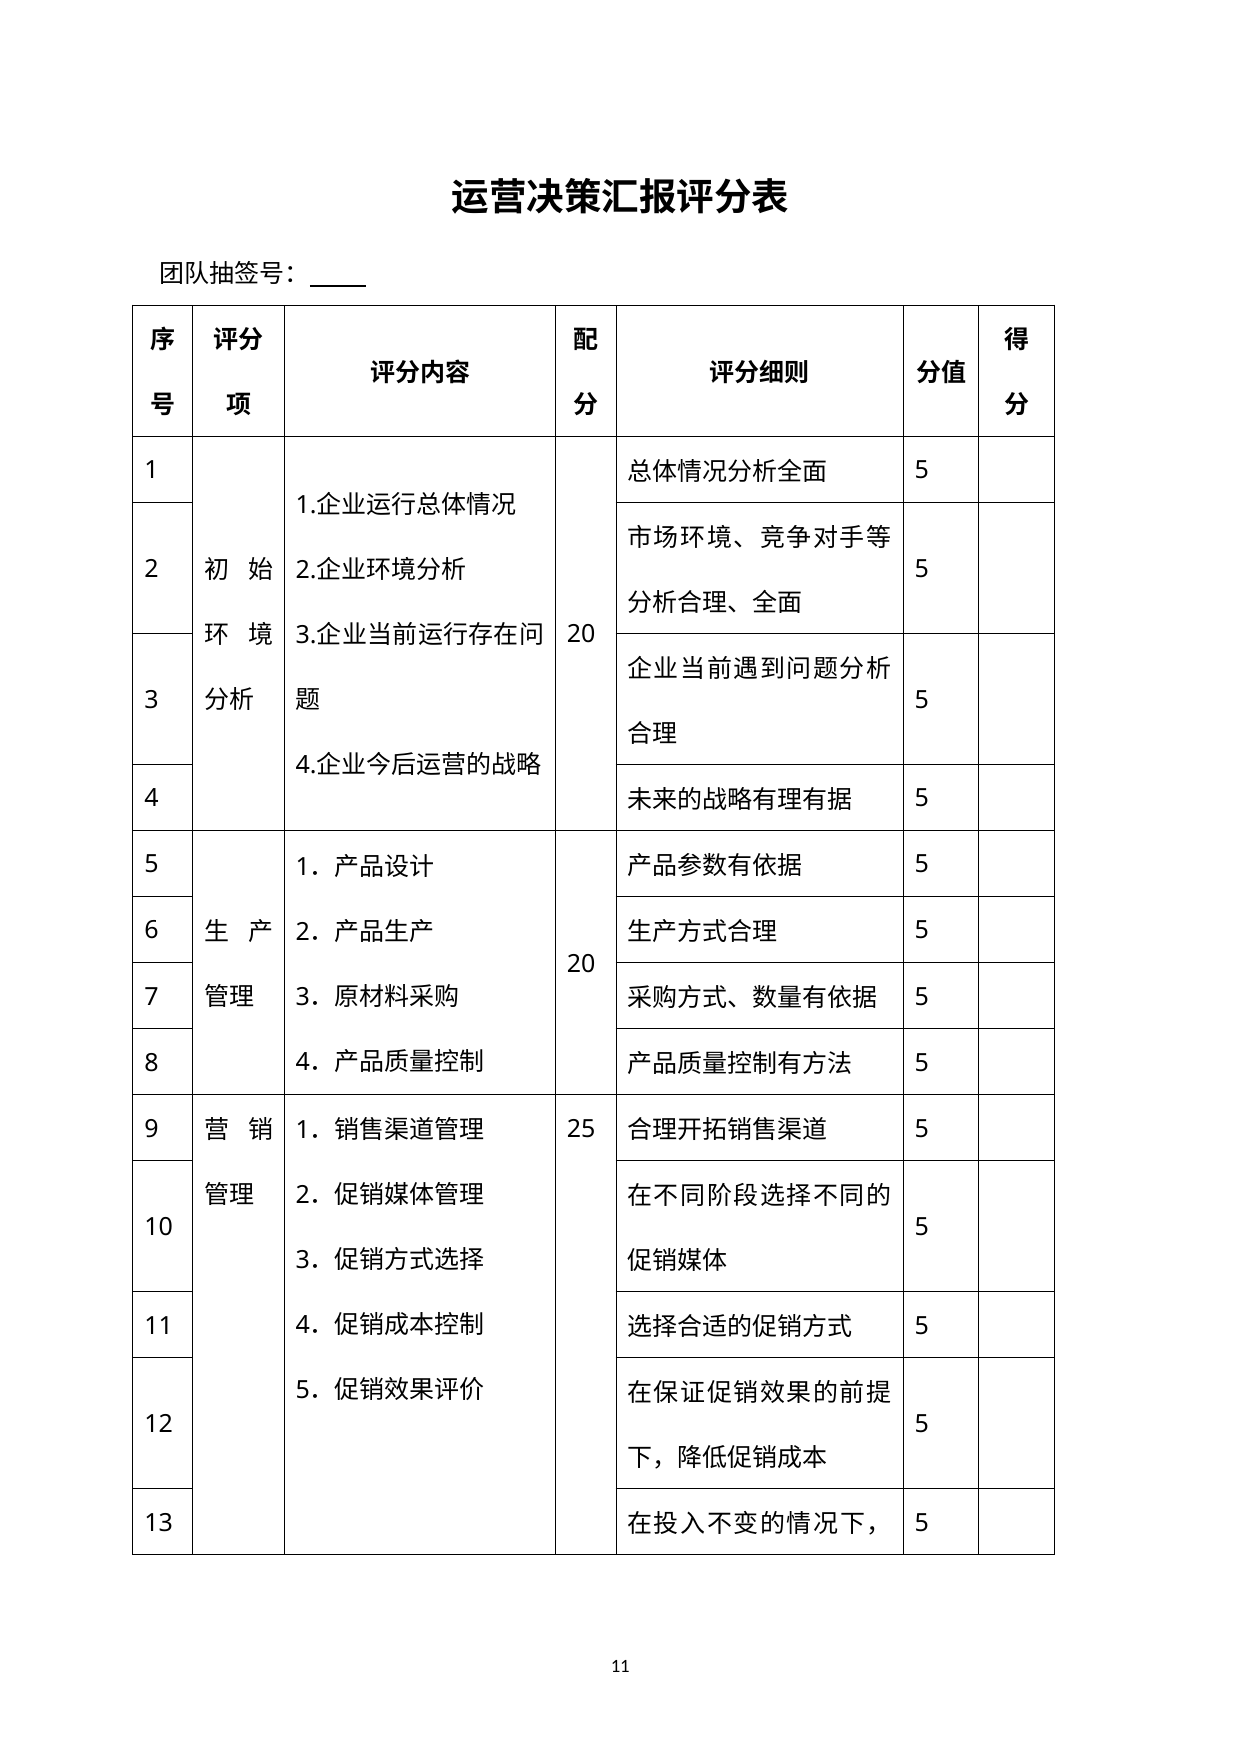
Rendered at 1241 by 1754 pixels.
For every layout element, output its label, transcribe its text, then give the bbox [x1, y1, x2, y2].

table_cell 未来的战略有理有据 [617, 765, 903, 830]
table_cell [979, 1095, 1054, 1160]
table_cell 生产方式合理 [617, 897, 903, 962]
table_cell 13 [133, 1489, 192, 1554]
table_cell 20 [556, 831, 616, 1094]
table_cell 9 [133, 1095, 192, 1160]
table_cell 5 [904, 1489, 978, 1554]
table_cell 1．产品设计 2．产品生产 3．原材料采购 4．产品质量控制 [285, 831, 555, 1094]
table_header 评分项 [193, 306, 284, 436]
table_header 得 分 [979, 306, 1054, 436]
table_cell [979, 503, 1054, 633]
table_cell 2 [133, 503, 192, 633]
table_cell 合理开拓销售渠道 [617, 1095, 903, 1160]
table_cell 营销管理 [193, 1095, 284, 1554]
table_cell 5 [904, 1358, 978, 1488]
table_cell 5 [904, 1161, 978, 1291]
table_cell 生产管理 [193, 831, 284, 1094]
table_cell 在投入不变的情况下，提升促销效果 [617, 1489, 903, 1554]
table_cell 11 [133, 1292, 192, 1357]
table_cell [979, 1358, 1054, 1488]
table_cell 5 [904, 765, 978, 830]
table_cell 产品参数有依据 [617, 831, 903, 896]
table_cell 5 [904, 831, 978, 896]
table_cell 10 [133, 1161, 192, 1291]
table_cell [979, 897, 1054, 962]
table_cell 3 [133, 634, 192, 764]
table_cell 5 [133, 831, 192, 896]
table_cell [979, 634, 1054, 764]
table_cell [979, 765, 1054, 830]
table_header 评分内容 [285, 306, 555, 436]
table_cell 8 [133, 1029, 192, 1094]
table_header 序 号 [133, 306, 192, 436]
table_cell 1 [133, 437, 192, 502]
table_cell [979, 1489, 1054, 1554]
table_cell [979, 963, 1054, 1028]
table_cell 选择合适的促销方式 [617, 1292, 903, 1357]
table_cell 5 [904, 1095, 978, 1160]
text 团队抽签号： [159, 239, 1081, 304]
table_cell 5 [904, 634, 978, 764]
table_cell 初始环境分析 [193, 437, 284, 830]
table_cell [979, 437, 1054, 502]
table_cell 总体情况分析全面 [617, 437, 903, 502]
table_cell 1.企业运行总体情况 2.企业环境分析 3.企业当前运行存在问题 4.企业今后运营的战略 [285, 437, 555, 830]
table_header 评分细则 [617, 306, 903, 436]
table_cell 在不同阶段选择不同的促销媒体 [617, 1161, 903, 1291]
table_cell 12 [133, 1358, 192, 1488]
table_cell 5 [904, 1029, 978, 1094]
table_cell 6 [133, 897, 192, 962]
table_cell 采购方式、数量有依据 [617, 963, 903, 1028]
table_cell 企业当前遇到问题分析合理 [617, 634, 903, 764]
table_cell 在保证促销效果的前提下，降低促销成本 [617, 1358, 903, 1488]
table_cell 5 [904, 503, 978, 633]
table_cell [979, 1292, 1054, 1357]
table_cell 20 [556, 437, 616, 830]
table_cell 市场环境、竞争对手等分析合理、全面 [617, 503, 903, 633]
table_cell 产品质量控制有方法 [617, 1029, 903, 1094]
table_cell 4 [133, 765, 192, 830]
table_header 分值 [904, 306, 978, 436]
table_cell 5 [904, 897, 978, 962]
table_cell 1．销售渠道管理 2．促销媒体管理 3．促销方式选择 4．促销成本控制 5．促销效果评价 [285, 1095, 555, 1554]
table_cell 5 [904, 963, 978, 1028]
table_cell 5 [904, 1292, 978, 1357]
table_cell 25 [556, 1095, 616, 1554]
table_cell [979, 1029, 1054, 1094]
table_cell [979, 831, 1054, 896]
text 运营决策汇报评分表 [159, 162, 1081, 227]
table_header 配分 [556, 306, 616, 436]
table_cell [979, 1161, 1054, 1291]
table_cell 7 [133, 963, 192, 1028]
table_cell 5 [904, 437, 978, 502]
